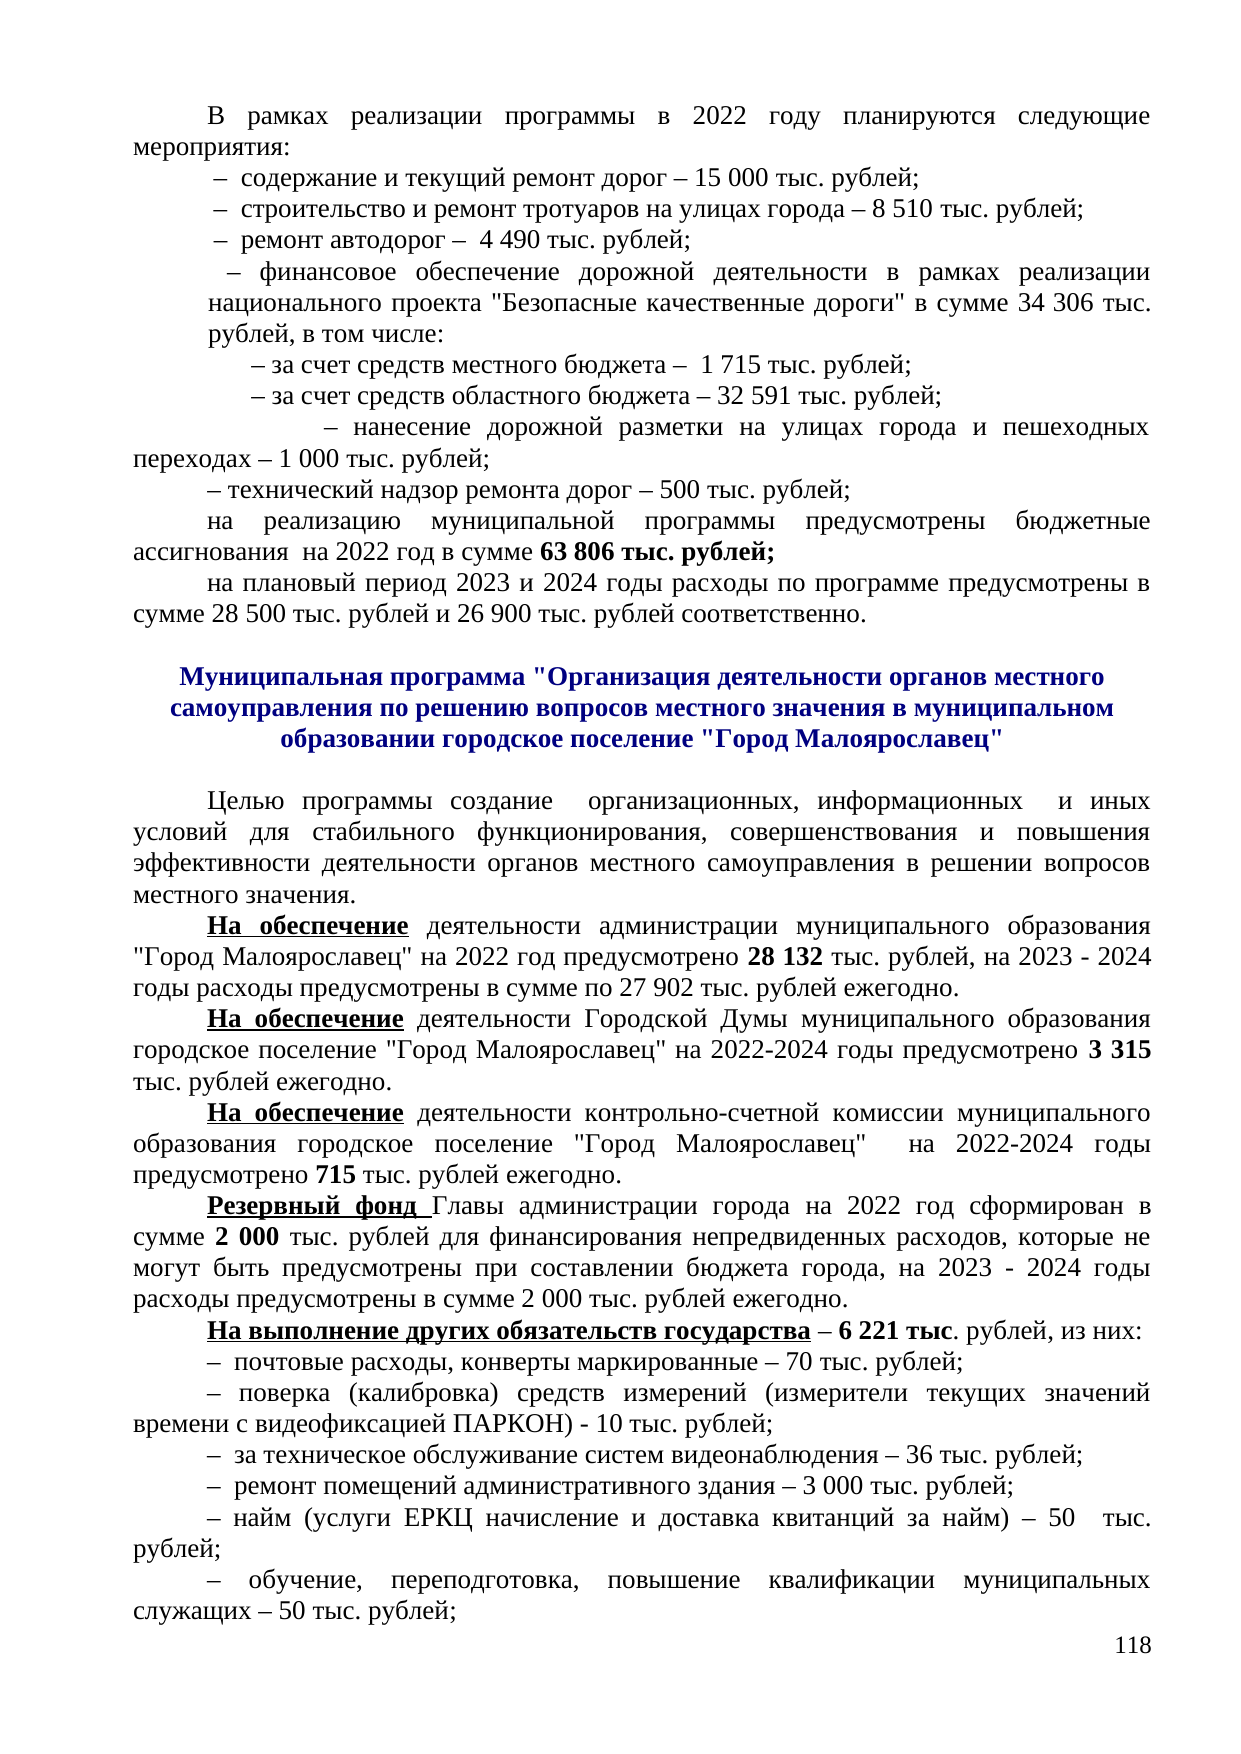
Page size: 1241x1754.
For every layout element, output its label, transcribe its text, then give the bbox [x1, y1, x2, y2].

text В рамках реализации программы в 2022 году планируются следующие мероприятия: [133, 99, 1152, 161]
text – финансовое обеспечение дорожной деятельности в рамках реализации национального проекта "Безопасные качественные дороги" в сумме 34 306 тыс. рублей, в том числе: [208, 255, 1152, 348]
text – почтовые расходы, конверты маркированные – 70 тыс. рублей; [133, 1345, 1152, 1376]
text на плановый период 2023 и 2024 годы расходы по программе предусмотрены в сумме 28 500 тыс. рублей и 26 900 тыс. рублей соответственно. [133, 566, 1152, 628]
text Целью программы создание организационных, информационных и иных условий для стабильного функционирования, совершенствования и повышения эффективности деятельности органов местного самоуправления в решении вопросов местного значения. [133, 784, 1152, 909]
text – ремонт автодорог – 4 490 тыс. рублей; [133, 224, 1152, 255]
text На обеспечение деятельности контрольно-счетной комиссии муниципального образования городское поселение "Город Малоярославец" на 2022-2024 годы предусмотрено 715 тыс. рублей ежегодно. [133, 1096, 1152, 1189]
text – за счет средств местного бюджета – 1 715 тыс. рублей; [133, 348, 1152, 379]
text На обеспечение деятельности Городской Думы муниципального образования городское поселение "Город Малоярославец" на 2022-2024 годы предусмотрено 3 315 тыс. рублей ежегодно. [133, 1002, 1152, 1096]
text на реализацию муниципальной программы предусмотрены бюджетные ассигнования на 2022 год в сумме 63 806 тыс. рублей; [133, 504, 1152, 566]
text Муниципальная программа "Организация деятельности органов местного самоуправления по решению вопросов местного значения в муниципальном образовании городское поселение "Город Малоярославец" [133, 660, 1152, 753]
text – за техническое обслуживание систем видеонаблюдения – 36 тыс. рублей; [133, 1438, 1152, 1469]
text – нанесение дорожной разметки на улицах города и пешеходных переходах – 1 000 тыс. рублей; [133, 411, 1152, 473]
text На выполнение других обязательств государства – 6 221 тыс. рублей, из них: [133, 1314, 1152, 1345]
text Резервный фонд Главы администрации города на 2022 год сформирован в сумме 2 000 тыс. рублей для финансирования непредвиденных расходов, которые не могут быть предусмотрены при составлении бюджета города, на 2023 - 2024 годы расходы предусмотрены в сумме 2 000 тыс. рублей ежегодно. [133, 1189, 1152, 1314]
text – технический надзор ремонта дорог – 500 тыс. рублей; [133, 473, 1152, 504]
text – обучение, переподготовка, повышение квалификации муниципальных служащих – 50 тыс. рублей; [133, 1563, 1152, 1625]
text На обеспечение деятельности администрации муниципального образования "Город Малоярославец" на 2022 год предусмотрено 28 132 тыс. рублей, на 2023 - 2024 годы расходы предусмотрены в сумме по 27 902 тыс. рублей ежегодно. [133, 909, 1152, 1002]
text – содержание и текущий ремонт дорог – 15 000 тыс. рублей; [133, 161, 1152, 192]
text – поверка (калибровка) средств измерений (измерители текущих значений времени с видеофиксацией ПАРКОН) - 10 тыс. рублей; [133, 1376, 1152, 1438]
text – ремонт помещений административного здания – 3 000 тыс. рублей; [133, 1469, 1152, 1501]
text – найм (услуги ЕРКЦ начисление и доставка квитанций за найм) – 50 тыс. рублей; [133, 1501, 1152, 1563]
text – за счет средств областного бюджета – 32 591 тыс. рублей; [133, 379, 1152, 411]
text – строительство и ремонт тротуаров на улицах города – 8 510 тыс. рублей; [133, 192, 1152, 224]
